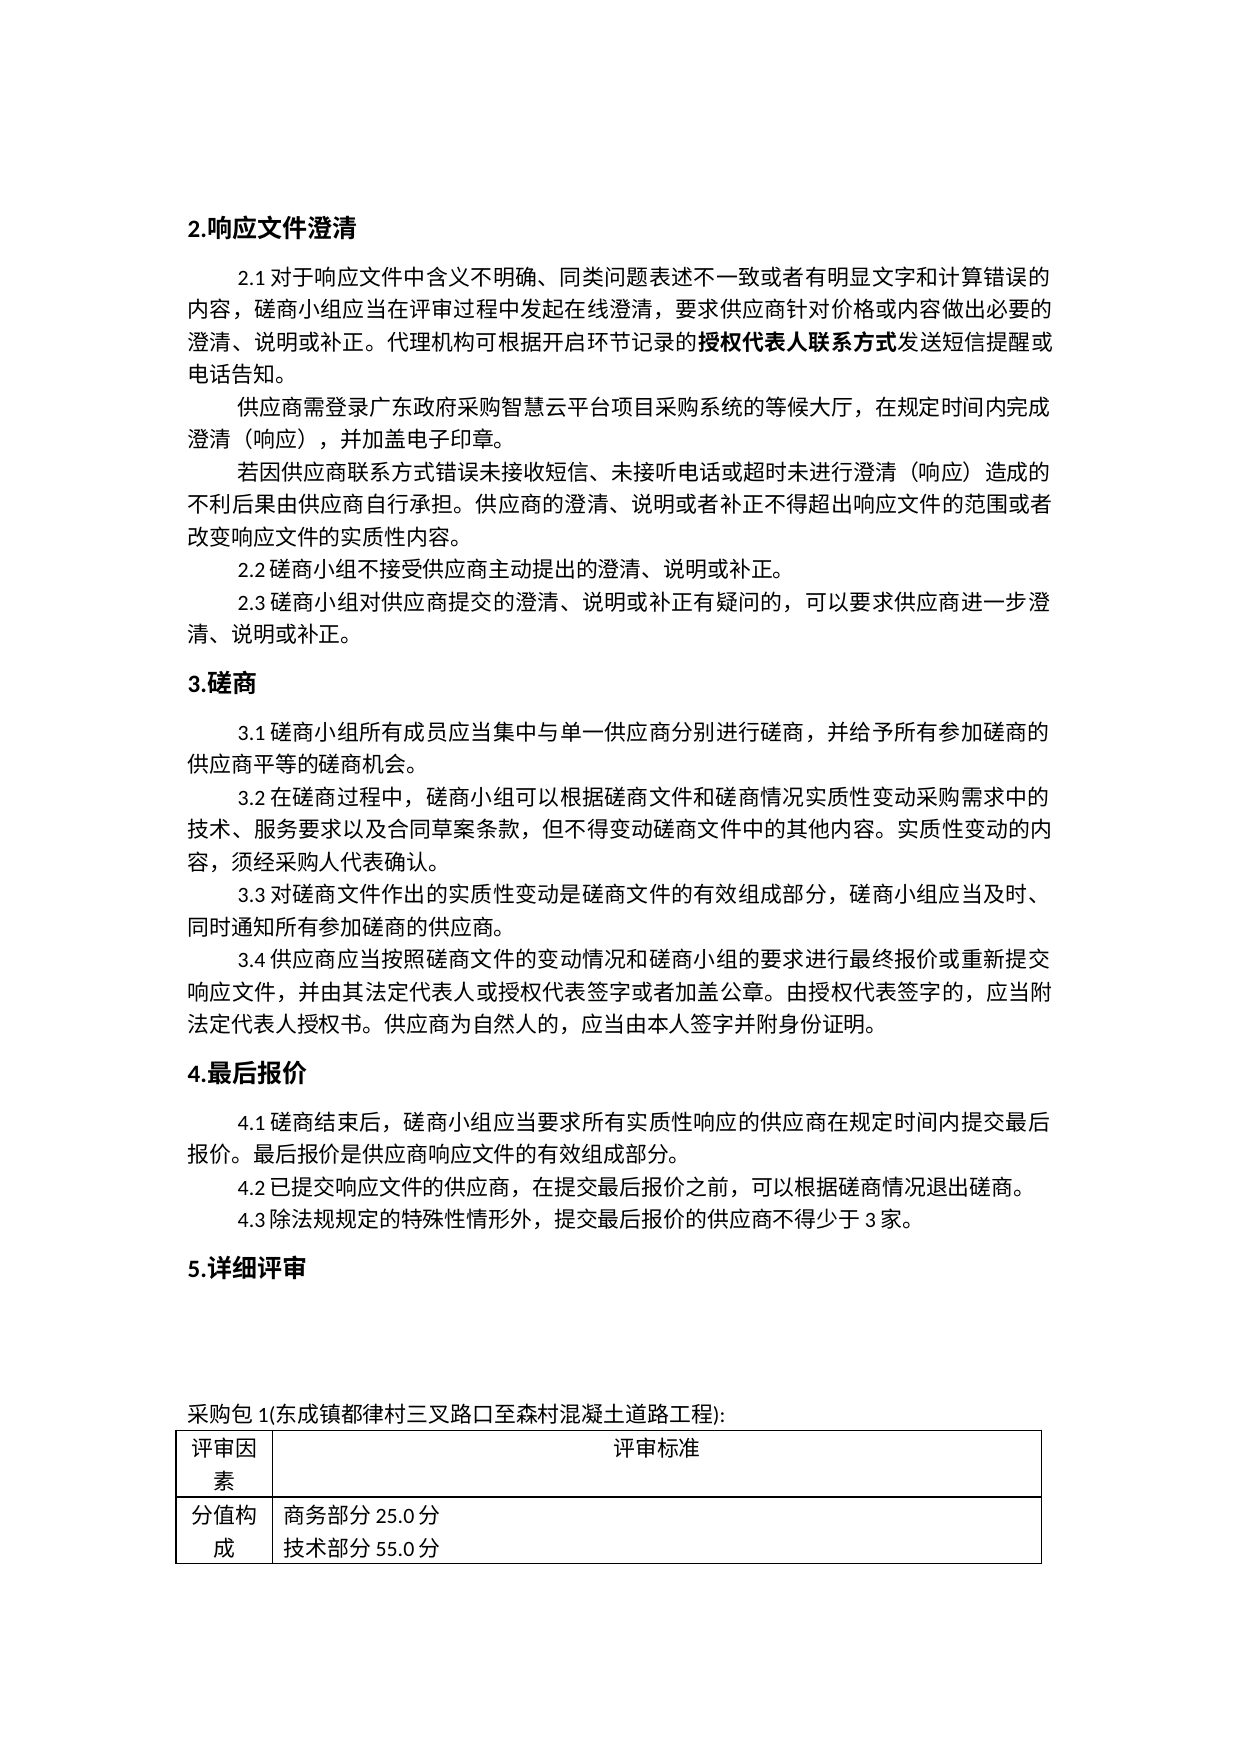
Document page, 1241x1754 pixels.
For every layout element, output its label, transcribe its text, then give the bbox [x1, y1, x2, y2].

text 3.4供应商应当按照磋商文件的变动情况和磋商小组的要求进行最终报价或重新提交响应文件，并由其法定代表人或授权代表签字或者加盖公章。由授权代表签字的，应当附法定代表人授权书。供应商为自然人的，应当由本人签字并附身份证明。 [187, 942, 1053, 1039]
text 4.3除法规规定的特殊性情形外，提交最后报价的供应商不得少于3家。 [187, 1202, 1053, 1234]
text 2.3磋商小组对供应商提交的澄清、说明或补正有疑问的，可以要求供应商进一步澄清、说明或补正。 [187, 584, 1053, 649]
text 若因供应商联系方式错误未接收短信、未接听电话或超时未进行澄清（响应）造成的不利后果由供应商自行承担。供应商的澄清、说明或者补正不得超出响应文件的范围或者改变响应文件的实质性内容。 [187, 454, 1053, 552]
text 采购包1(东成镇都律村三叉路口至森村混凝土道路工程): [187, 1397, 1053, 1429]
table_header 评审因素 [177, 1431, 272, 1496]
text 2.2磋商小组不接受供应商主动提出的澄清、说明或补正。 [187, 552, 1053, 584]
text 4.1磋商结束后，磋商小组应当要求所有实质性响应的供应商在规定时间内提交最后报价。最后报价是供应商响应文件的有效组成部分。 [187, 1104, 1053, 1169]
text 3.磋商 [187, 649, 1053, 714]
text 2.1对于响应文件中含义不明确、同类问题表述不一致或者有明显文字和计算错误的内容，磋商小组应当在评审过程中发起在线澄清，要求供应商针对价格或内容做出必要的澄清、说明或补正。代理机构可根据开启环节记录的授权代表人联系方式发送短信提醒或电话告知。 [187, 259, 1053, 389]
text 3.2在磋商过程中，磋商小组可以根据磋商文件和磋商情况实质性变动采购需求中的技术、服务要求以及合同草案条款，但不得变动磋商文件中的其他内容。实质性变动的内容，须经采购人代表确认。 [187, 779, 1053, 877]
text 2.响应文件澄清 [187, 194, 1053, 259]
text 3.3对磋商文件作出的实质性变动是磋商文件的有效组成部分，磋商小组应当及时、同时通知所有参加磋商的供应商。 [187, 877, 1053, 942]
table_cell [273, 1498, 1041, 1563]
table_header 评审标准 [273, 1431, 1041, 1496]
text 4.最后报价 [187, 1039, 1053, 1104]
text 5.详细评审 [187, 1234, 1053, 1299]
table_cell 分值构成 [177, 1498, 272, 1563]
text 4.2已提交响应文件的供应商，在提交最后报价之前，可以根据磋商情况退出磋商。 [187, 1169, 1053, 1202]
text 3.1磋商小组所有成员应当集中与单一供应商分别进行磋商，并给予所有参加磋商的供应商平等的磋商机会。 [187, 714, 1053, 779]
text 供应商需登录广东政府采购智慧云平台项目采购系统的等候大厅，在规定时间内完成澄清（响应），并加盖电子印章。 [187, 389, 1053, 454]
